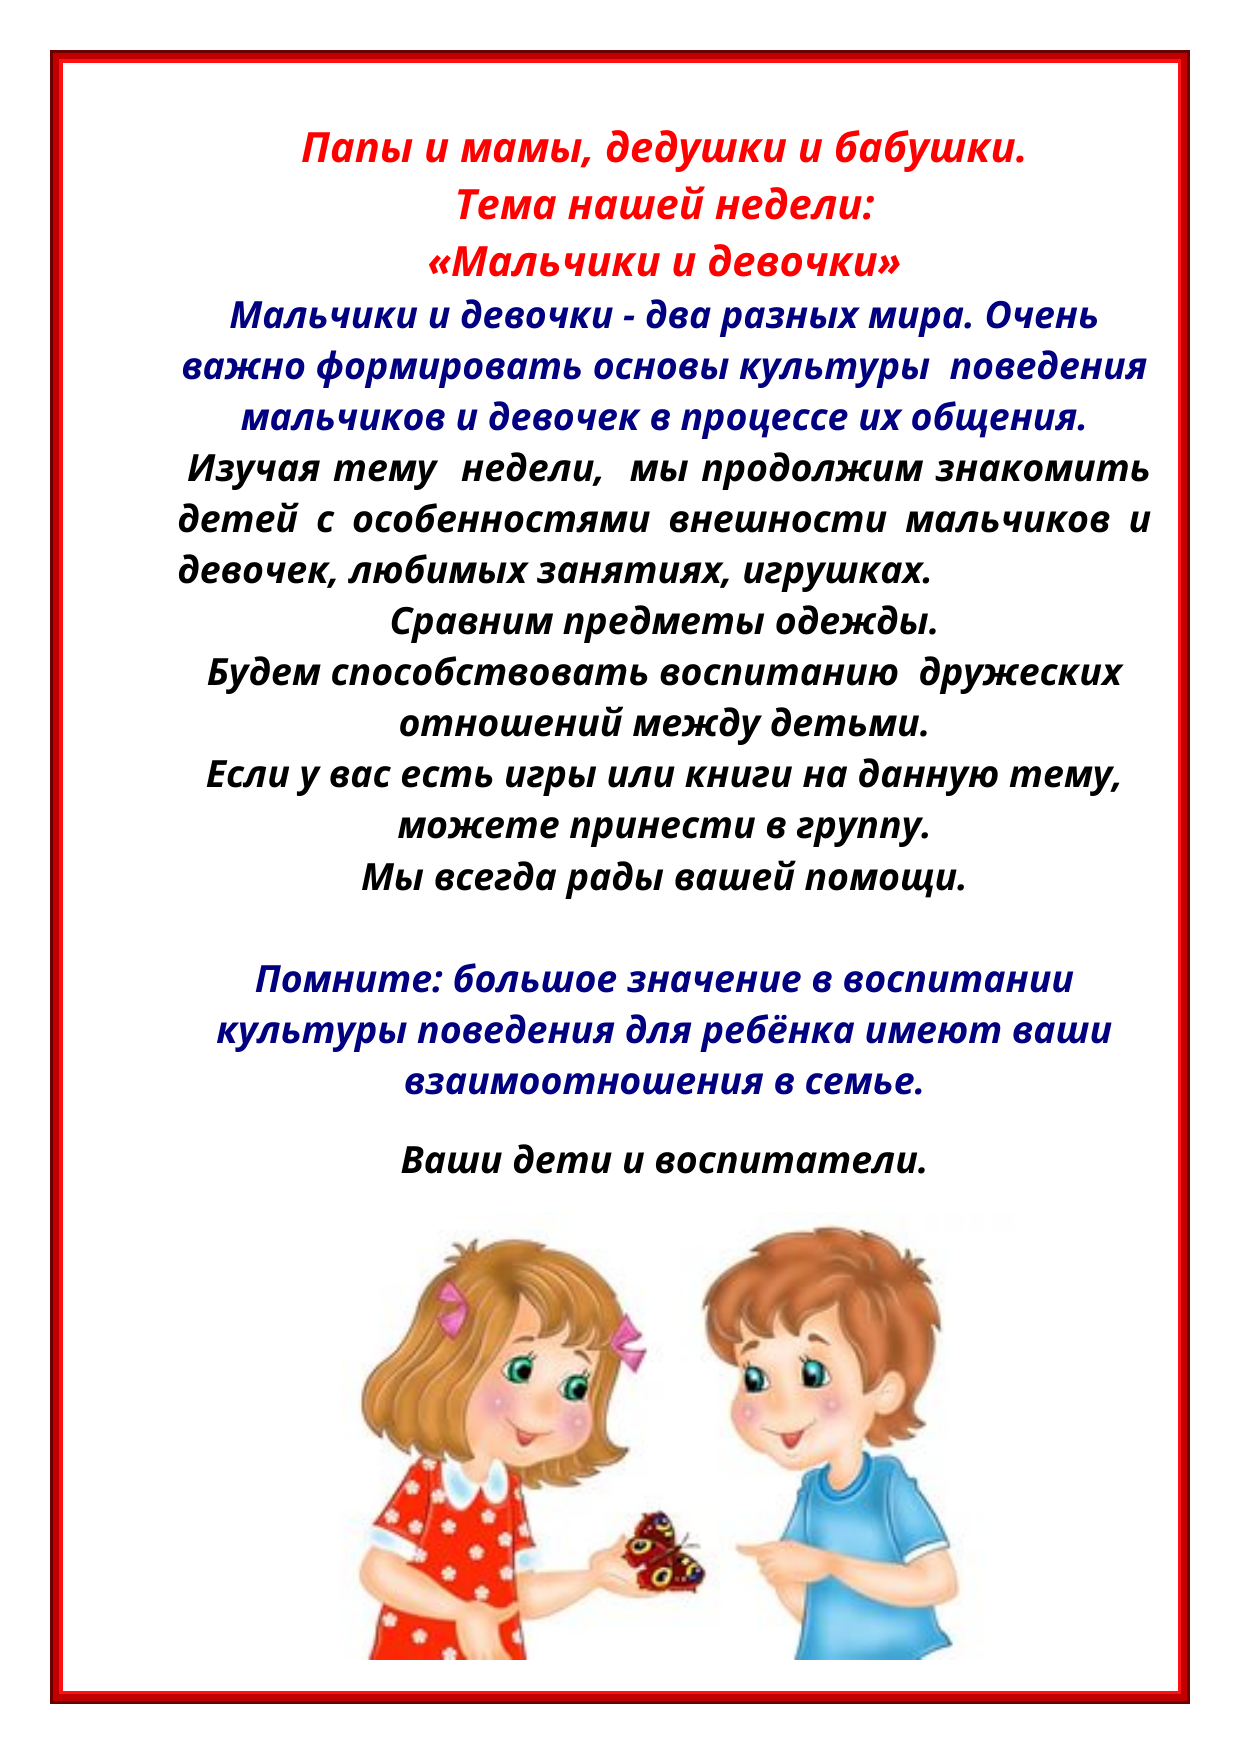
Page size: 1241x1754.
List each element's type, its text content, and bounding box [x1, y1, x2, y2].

text Сравним предметы одежды. [177, 594, 1152, 646]
text Помните: большое значение в воспитании культуры поведения для ребёнка имеют ваши взаимоотношения в семье. [177, 952, 1152, 1105]
text Мальчики и девочки - два разных мира. Очень важно формировать основы культуры поведения мальчиков и девочек в процессе их общения. [177, 288, 1152, 441]
text Будем способствовать воспитанию дружеских отношений между детьми. [177, 646, 1152, 748]
text Тема нашей недели: [177, 175, 1152, 232]
text «Мальчики и девочки» [177, 232, 1152, 288]
text Если у вас есть игры или книги на данную тему, можете принести в группу. [177, 748, 1152, 850]
picture [306, 1212, 1014, 1660]
text Папы и мамы, дедушки и бабушки. [177, 118, 1152, 175]
text Мы всегда рады вашей помощи. [177, 850, 1152, 901]
text Ваши дети и воспитатели. [177, 1133, 1152, 1184]
text Изучая тему недели, мы продолжим знакомить детей с особенностями внешности мальчиков и девочек, любимых занятиях, игрушках. [177, 441, 1152, 594]
